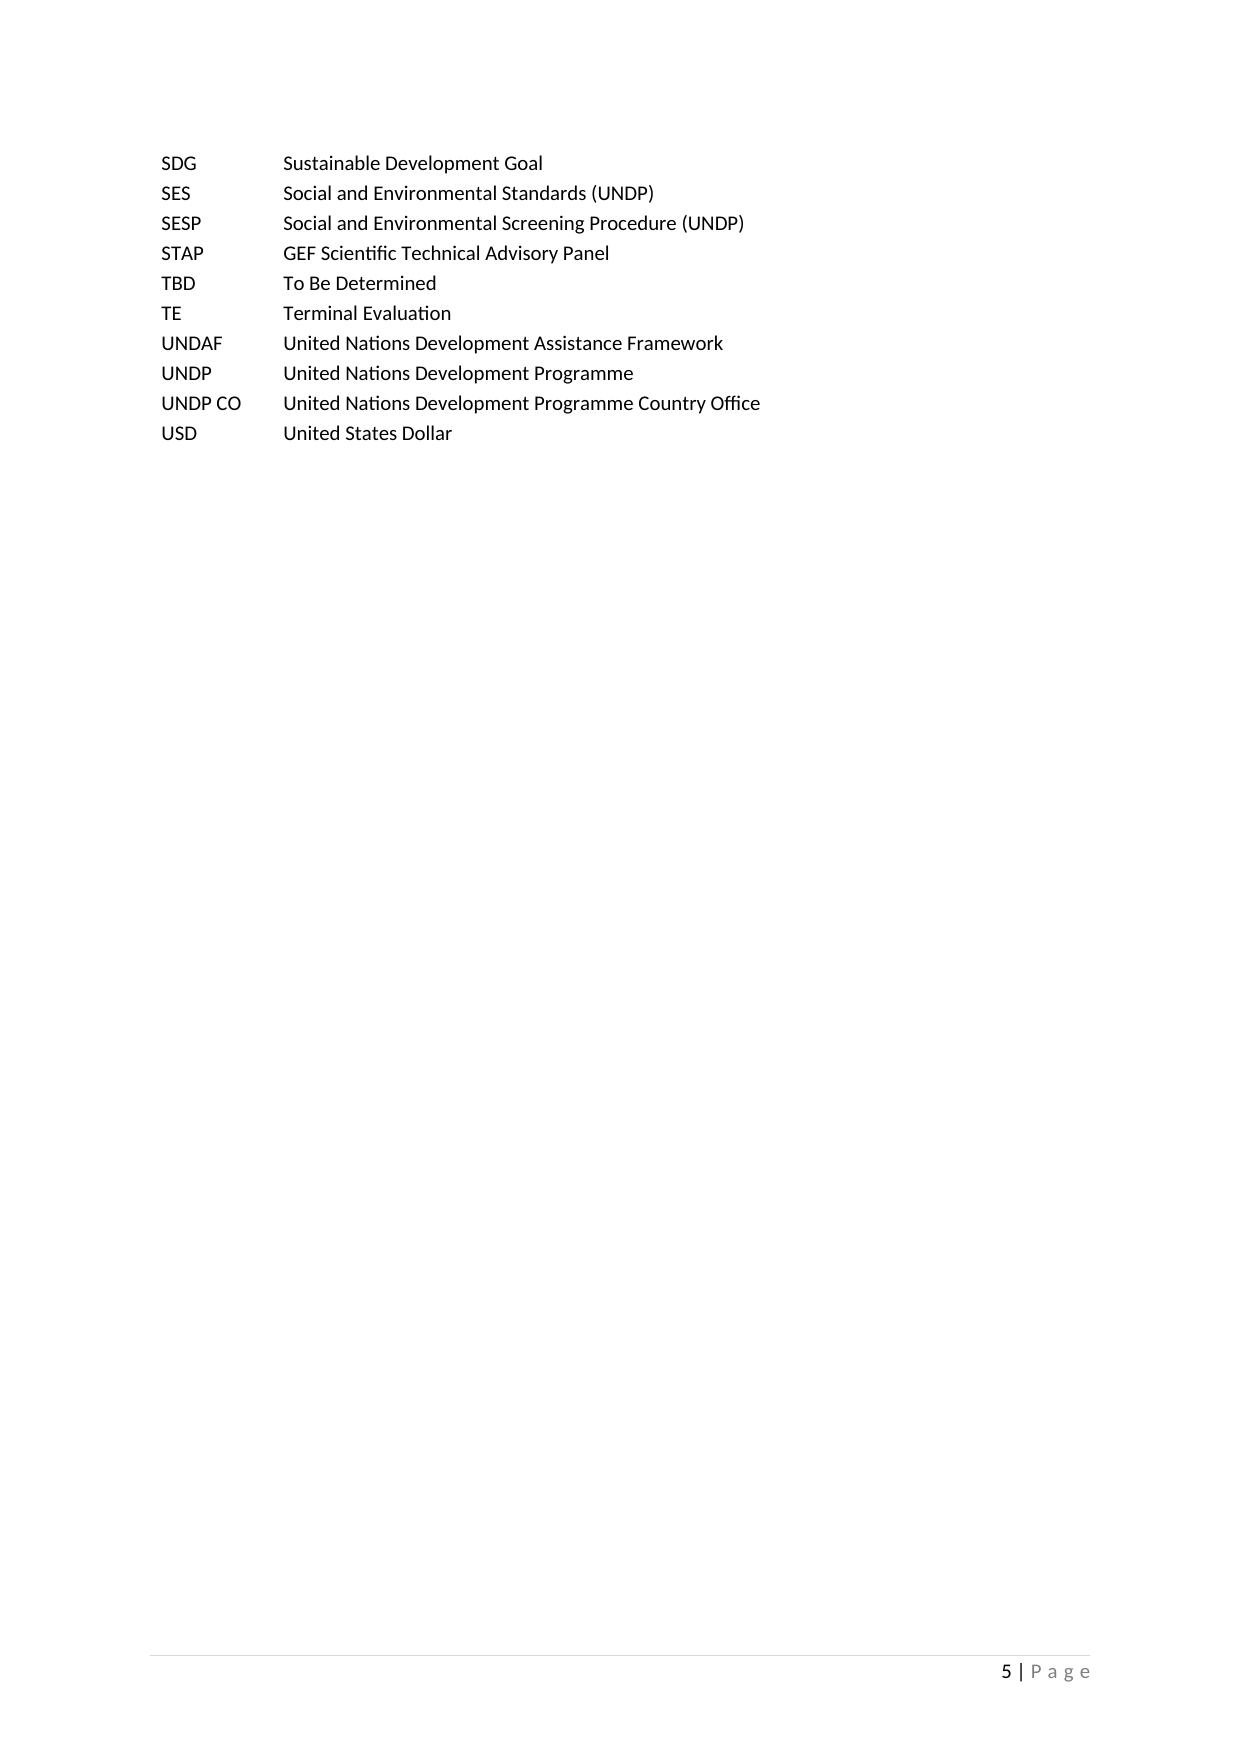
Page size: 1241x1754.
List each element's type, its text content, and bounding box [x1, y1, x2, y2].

table_cell TBD [150, 270, 272, 300]
table_cell STAP [150, 240, 272, 270]
table_cell UNDAF [150, 330, 272, 360]
table_cell TE [150, 300, 272, 330]
table_cell SESP [150, 210, 272, 240]
table_cell Social and Environmental Screening Procedure (UNDP) [272, 210, 1090, 240]
table_cell SDG [150, 150, 272, 180]
table_cell To Be Determined [272, 270, 1090, 300]
table_cell Sustainable Development Goal [272, 150, 1090, 180]
table_cell United Nations Development Assistance Framework [272, 330, 1090, 360]
table_cell USD [150, 420, 272, 450]
table_cell United Nations Development Programme Country Office [272, 390, 1090, 420]
table_cell Terminal Evaluation [272, 300, 1090, 330]
table_cell GEF Scientific Technical Advisory Panel [272, 240, 1090, 270]
table_cell SES [150, 180, 272, 210]
table_cell Social and Environmental Standards (UNDP) [272, 180, 1090, 210]
table_cell United Nations Development Programme [272, 360, 1090, 390]
table_cell UNDP [150, 360, 272, 390]
table_cell UNDP CO [150, 390, 272, 420]
table_cell United States Dollar [272, 420, 1090, 450]
